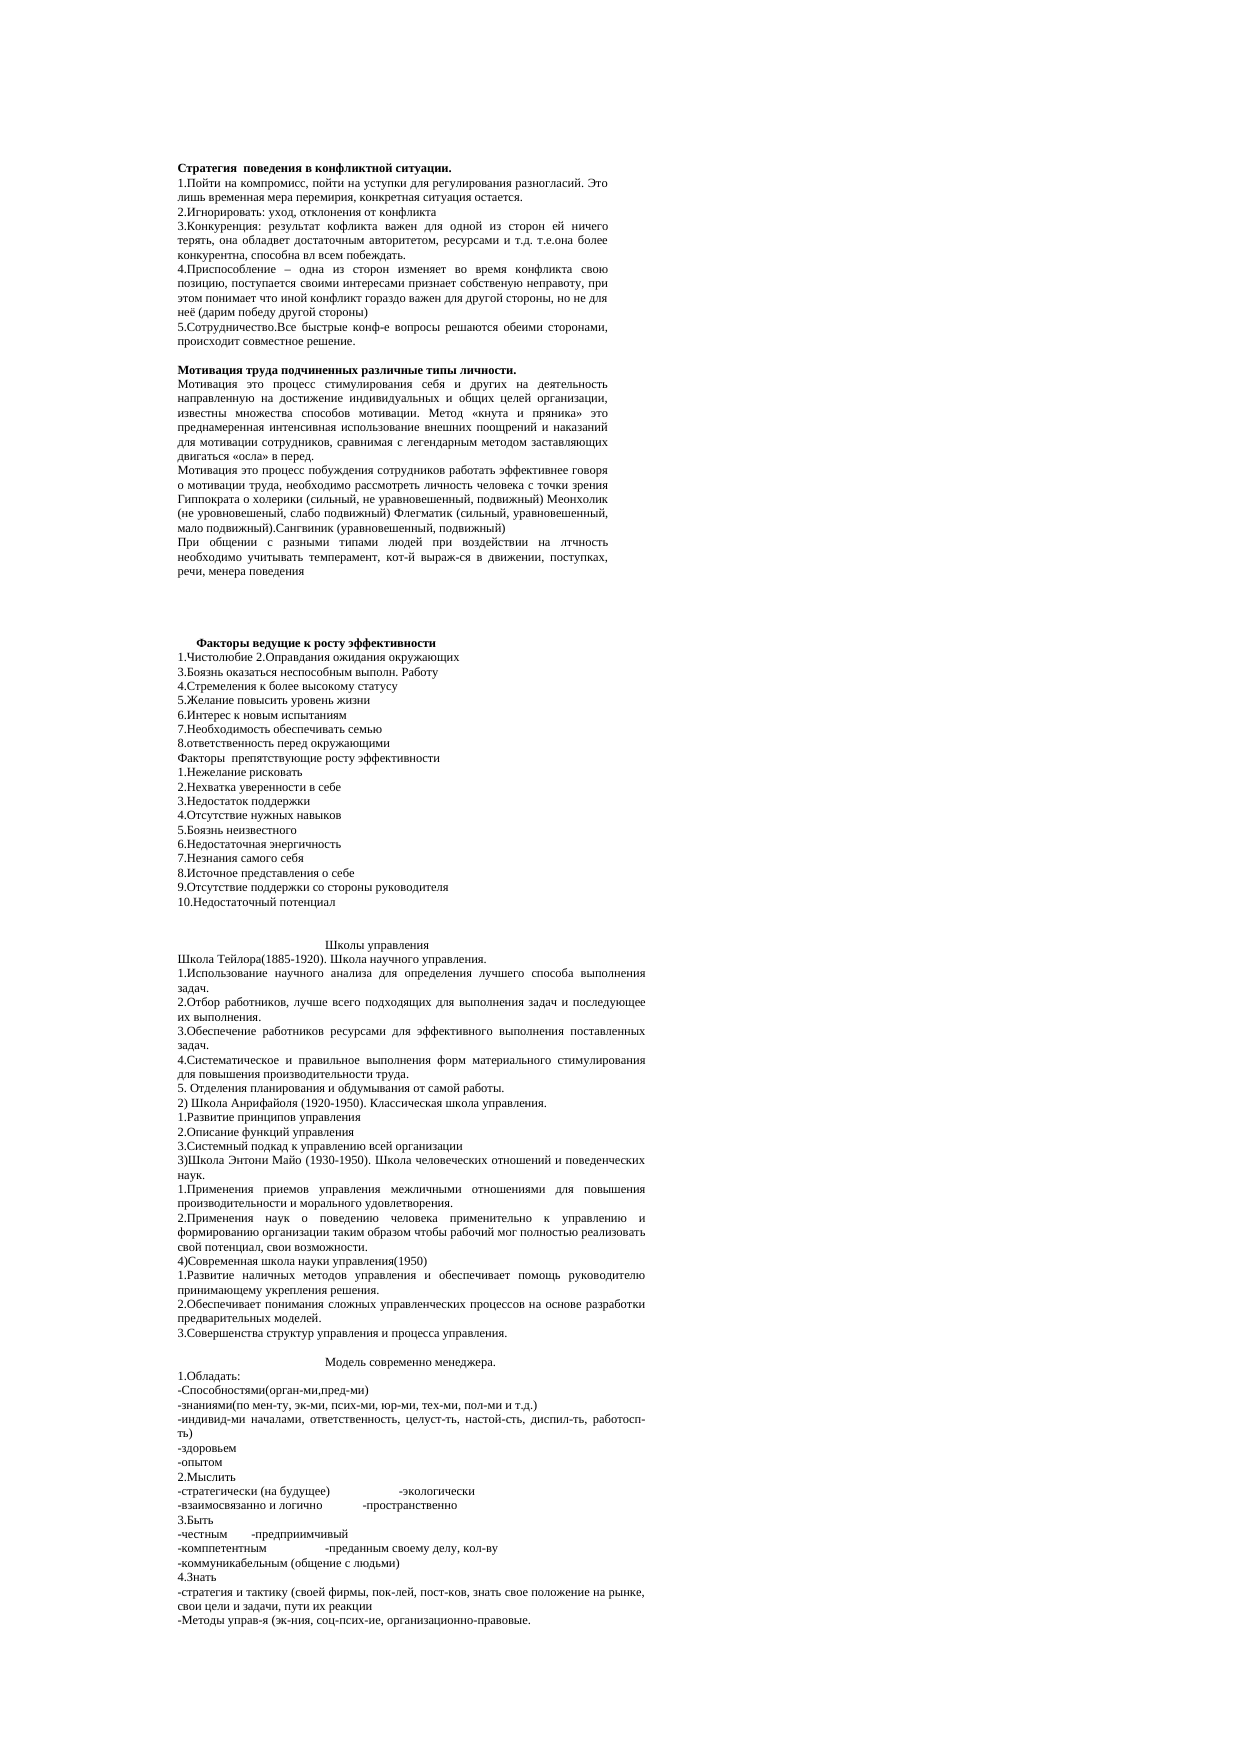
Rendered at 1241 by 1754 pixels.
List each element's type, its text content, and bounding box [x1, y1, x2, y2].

text Факторы препятствующие росту эффективности [177, 751, 608, 765]
text -комппетентным -преданным своему делу, кол-ву [177, 1541, 646, 1556]
text 1.Пойти на компромисс, пойти на уступки для регулирования разногласий. Это лишь временная мера перемирия, конкретная ситуация остается. [177, 176, 608, 204]
text Модель современно менеджера. [177, 1354, 646, 1369]
text -взаимосвязанно и логично -пространственно [177, 1498, 646, 1512]
text 2.Обеспечивает понимания сложных управленческих процессов на основе разработки предварительных моделей. [177, 1297, 646, 1326]
text -индивид-ми началами, ответственность, целуст-ть, настой-сть, диспил-ть, работосп-ть) [177, 1412, 646, 1441]
text -стратегически (на будущее) -экологически [177, 1484, 646, 1498]
text 1.Нежелание рисковать [177, 765, 608, 779]
text 2.Нехватка уверенности в себе [177, 779, 608, 794]
text -Методы управ-я (эк-ния, соц-псих-ие, организационно-правовые. [177, 1613, 646, 1627]
text 2.Отбор работников, лучше всего подходящих для выполнения задач и последующее их выполнения. [177, 995, 646, 1024]
text -здоровьем [177, 1441, 646, 1455]
text 7.Необходимость обеспечивать семью [177, 722, 608, 736]
text 5.Боязнь неизвестного [177, 822, 608, 837]
text 4.Приспособление – одна из сторон изменяет во время конфликта свою позицию, поступается своими интересами признает собственую неправоту, при этом понимает что иной конфликт гораздо важен для другой стороны, но не для неё (дарим победу другой стороны) [177, 262, 608, 319]
text 2) Школа Анрифайоля (1920-1950). Классическая школа управления. [177, 1096, 646, 1110]
text 5.Желание повысить уровень жизни [177, 693, 608, 707]
text Мотивация труда подчиненных различные типы личности. [177, 362, 608, 377]
text 1.Чистолюбие 2.Оправдания ожидания окружающих [177, 650, 608, 664]
text 2.Описание функций управления [177, 1124, 646, 1139]
text Мотивация это процесс побуждения сотрудников работать эффективнее говоря о мотивации труда, необходимо рассмотреть личность человека с точки зрения Гиппократа о холерики (сильный, не уравновешенный, подвижный) Меонхолик (не уровновешеный, слабо подвижный) Флегматик (сильный, уравновешенный, мало подвижный).Сангвиник (уравновешенный, подвижный) [177, 463, 608, 535]
text 4.Знать [177, 1570, 646, 1584]
text -стратегия и тактику (своей фирмы, пок-лей, пост-ков, знать свое положение на рынке, свои цели и задачи, пути их реакции [177, 1584, 646, 1613]
text -коммуникабельным (общение с людьми) [177, 1556, 646, 1570]
text 1.Обладать: [177, 1369, 646, 1383]
text 3.Системный подкад к управлению всей организации [177, 1139, 646, 1153]
text 4.Стремеления к более высокому статусу [177, 679, 608, 693]
text -Способностями(орган-ми,пред-ми) [177, 1383, 646, 1397]
text Школа Тейлора(1885-1920). Школа научного управления. [177, 952, 646, 966]
text -знаниями(по мен-ту, эк-ми, псих-ми, юр-ми, тех-ми, пол-ми и т.д.) [177, 1397, 646, 1412]
text 10.Недостаточный потенциал [177, 894, 608, 909]
text 1.Развитие принципов управления [177, 1110, 646, 1124]
text 9.Отсутствие поддержки со стороны руководителя [177, 880, 608, 894]
text 3.Боязнь оказаться неспособным выполн. Работу [177, 664, 608, 679]
text 6.Недостаточная энергичность [177, 837, 608, 851]
text -опытом [177, 1455, 646, 1469]
text 4.Отсутствие нужных навыков [177, 808, 608, 822]
text 3.Недостаток поддержки [177, 794, 608, 808]
subtitle Факторы ведущие к росту эффективности [177, 636, 608, 650]
text 4)Современная школа науки управления(1950) [177, 1254, 646, 1268]
text Мотивация это процесс стимулирования себя и других на деятельность направленную на достижение индивидуальных и общих целей организации, известны множества способов мотивации. Метод «кнута и пряника» это преднамеренная интенсивная использование внешних поощрений и наказаний для мотивации сотрудников, сравнимая с легендарным методом заставляющих двигаться «осла» в перед. [177, 377, 608, 463]
text При общении с разными типами людей при воздействии на лтчность необходимо учитывать темперамент, кот-й выраж-ся в движении, поступках, речи, менера поведения [177, 535, 608, 578]
text 2.Применения наук о поведению человека применительно к управлению и формированию организации таким образом чтобы рабочий мог полностью реализовать свой потенциал, свои возможности. [177, 1211, 646, 1254]
text 3)Школа Энтони Майо (1930-1950). Школа человеческих отношений и поведенческих наук. [177, 1153, 646, 1182]
text -честным -предприимчивый [177, 1527, 646, 1541]
text 7.Незнания самого себя [177, 851, 608, 866]
text 3.Обеспечение работников ресурсами для эффективного выполнения поставленных задач. [177, 1024, 646, 1052]
text 2.Мыслить [177, 1469, 646, 1484]
text 5. Отделения планирования и обдумывания от самой работы. [177, 1081, 646, 1096]
text 8.Источное представления о себе [177, 866, 608, 880]
text 4.Систематическое и правильное выполнения форм материального стимулирования для повышения производительности труда. [177, 1052, 646, 1081]
text 1.Использование научного анализа для определения лучшего способа выполнения задач. [177, 966, 646, 995]
text 5.Сотрудничество.Все быстрые конф-е вопросы решаются обеими сторонами, происходит совместное решение. [177, 319, 608, 348]
text 3.Быть [177, 1512, 646, 1527]
text 3.Конкуренция: результат кофликта важен для одной из сторон ей ничего терять, она обладвет достаточным авторитетом, ресурсами и т.д. т.е.она более конкурентна, способна вл всем побеждать. [177, 219, 608, 262]
text Школы управления [177, 937, 646, 952]
text 2.Игнорировать: уход, отклонения от конфликта [177, 204, 608, 219]
text 8.ответственность перед окружающими [177, 736, 608, 751]
text Стратегия поведения в конфликтной ситуации. [177, 161, 608, 176]
text 3.Совершенства структур управления и процесса управления. [177, 1326, 646, 1340]
text 1.Применения приемов управления межличными отношениями для повышения производительности и морального удовлетворения. [177, 1182, 646, 1211]
text 1.Развитие наличных методов управления и обеспечивает помощь руководителю принимающему укрепления решения. [177, 1268, 646, 1297]
text 6.Интерес к новым испытаниям [177, 707, 608, 722]
